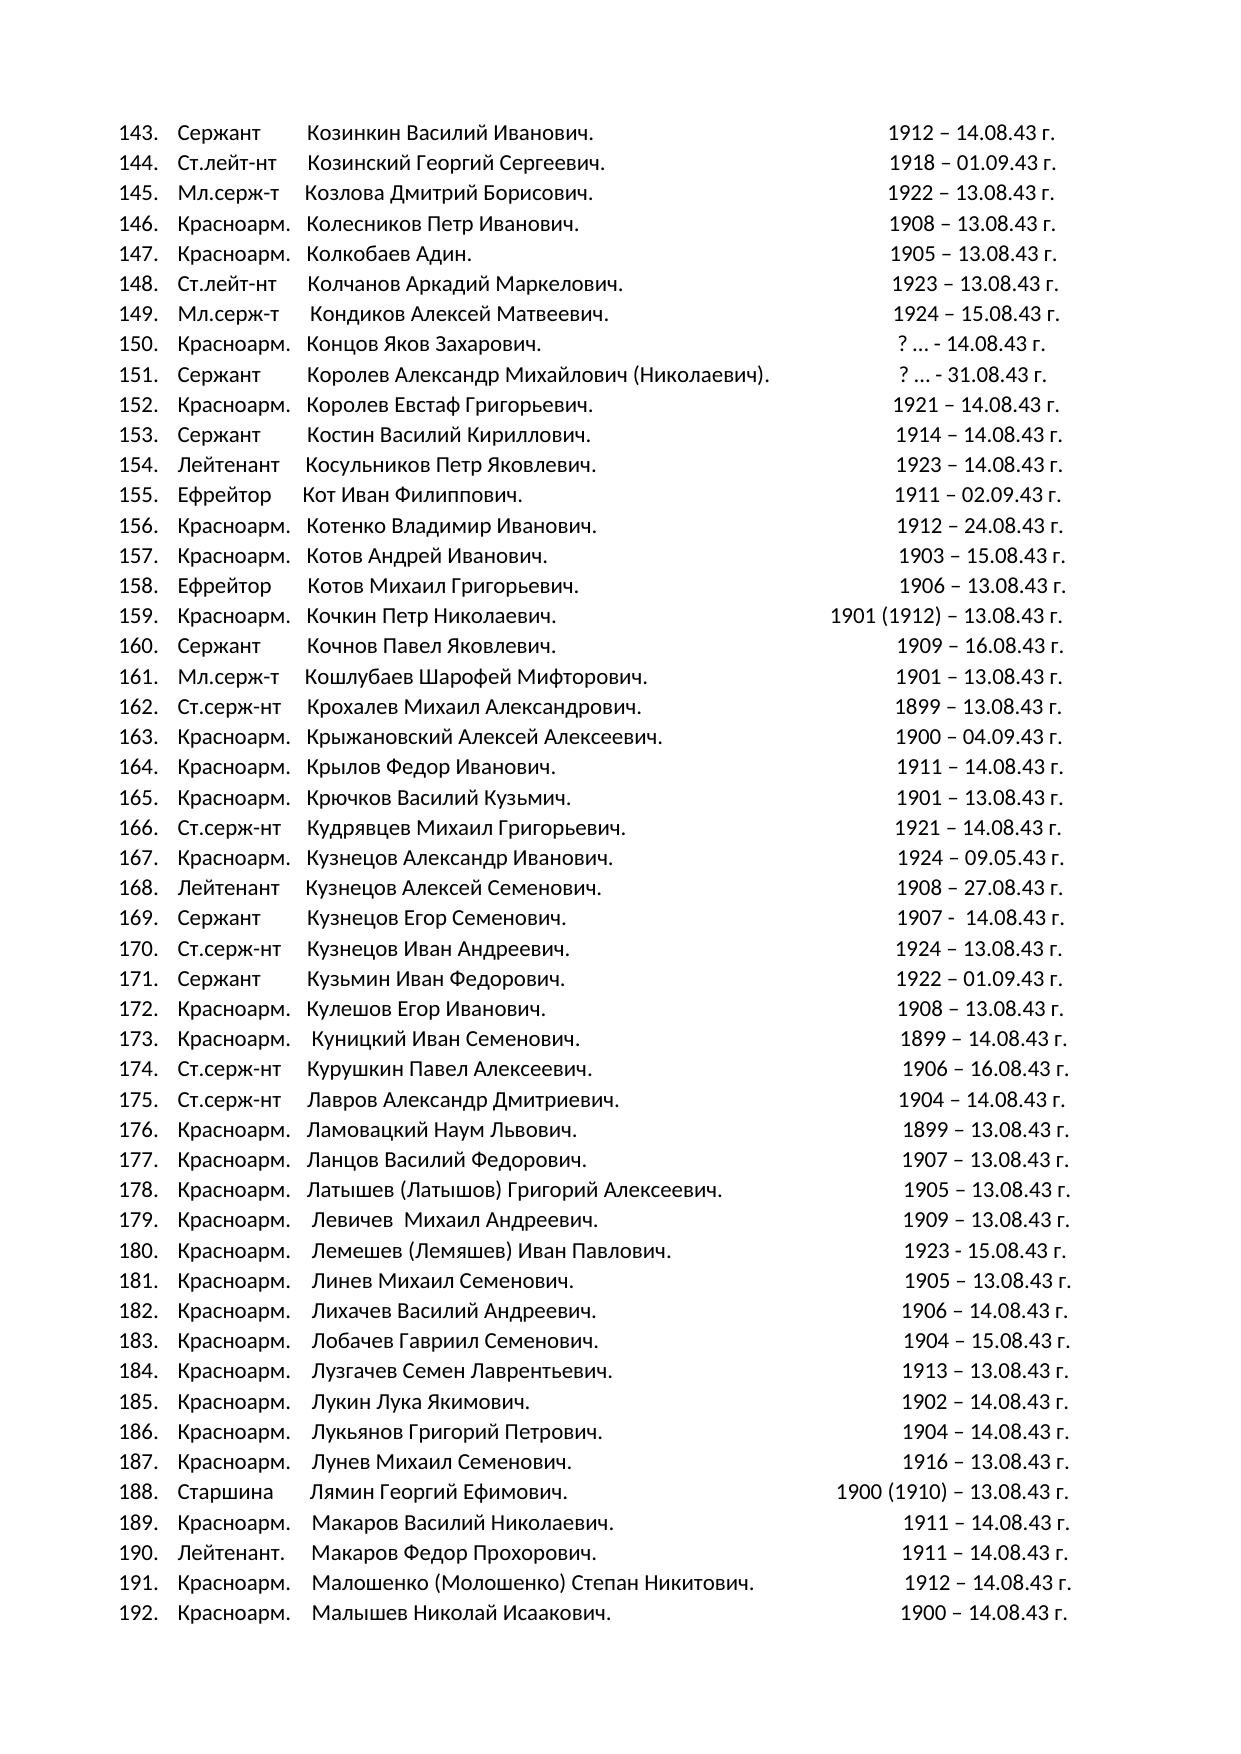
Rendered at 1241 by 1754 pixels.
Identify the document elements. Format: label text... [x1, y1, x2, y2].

list Ст.серж-нт Крохалев Михаил Александрович. 1899 – 13.08.43 г. [118, 692, 1152, 720]
list Красноарм. Линев Михаил Семенович. 1905 – 13.08.43 г. [118, 1266, 1152, 1294]
list Красноарм. Королев Евстаф Григорьевич. 1921 – 14.08.43 г. [118, 390, 1152, 418]
list Красноарм. Котов Андрей Иванович. 1903 – 15.08.43 г. [118, 541, 1152, 569]
list Сержант Королев Александр Михайлович (Николаевич). ? … - 31.08.43 г. [118, 360, 1152, 388]
list Лейтенант. Макаров Федор Прохорович. 1911 – 14.08.43 г. [118, 1538, 1152, 1566]
list Сержант Кузьмин Иван Федорович. 1922 – 01.09.43 г. [118, 964, 1152, 992]
list Красноарм. Малышев Николай Исаакович. 1900 – 14.08.43 г. [118, 1598, 1152, 1626]
list Лейтенант Кузнецов Алексей Семенович. 1908 – 27.08.43 г. [118, 873, 1152, 901]
list Ст.серж-нт Кудрявцев Михаил Григорьевич. 1921 – 14.08.43 г. [118, 813, 1152, 841]
list Красноарм. Кузнецов Александр Иванович. 1924 – 09.05.43 г. [118, 843, 1152, 871]
list Красноарм. Кочкин Петр Николаевич. 1901 (1912) – 13.08.43 г. [118, 601, 1152, 629]
list Красноарм. Левичев Михаил Андреевич. 1909 – 13.08.43 г. [118, 1206, 1152, 1234]
list Ст.лейт-нт Колчанов Аркадий Маркелович. 1923 – 13.08.43 г. [118, 269, 1152, 297]
list Красноарм. Лунев Михаил Семенович. 1916 – 13.08.43 г. [118, 1447, 1152, 1475]
list Красноарм. Крылов Федор Иванович. 1911 – 14.08.43 г. [118, 752, 1152, 781]
list Красноарм. Котенко Владимир Иванович. 1912 – 24.08.43 г. [118, 511, 1152, 539]
list Красноарм. Лемешев (Лемяшев) Иван Павлович. 1923 - 15.08.43 г. [118, 1236, 1152, 1264]
list Красноарм. Латышев (Латышов) Григорий Алексеевич. 1905 – 13.08.43 г. [118, 1175, 1152, 1203]
list Ст.лейт-нт Козинский Георгий Сергеевич. 1918 – 01.09.43 г. [118, 148, 1152, 176]
list Красноарм. Лукьянов Григорий Петрович. 1904 – 14.08.43 г. [118, 1417, 1152, 1445]
list Лейтенант Косульников Петр Яковлевич. 1923 – 14.08.43 г. [118, 450, 1152, 478]
list Красноарм. Крыжановский Алексей Алексеевич. 1900 – 04.09.43 г. [118, 722, 1152, 750]
list Сержант Кузнецов Егор Семенович. 1907 - 14.08.43 г. [118, 903, 1152, 932]
list Красноарм. Куницкий Иван Семенович. 1899 – 14.08.43 г. [118, 1024, 1152, 1052]
list Красноарм. Концов Яков Захарович. ? … - 14.08.43 г. [118, 329, 1152, 358]
list Сержант Кочнов Павел Яковлевич. 1909 – 16.08.43 г. [118, 632, 1152, 660]
list Ефрейтор Котов Михаил Григорьевич. 1906 – 13.08.43 г. [118, 571, 1152, 599]
list Красноарм. Лузгачев Семен Лаврентьевич. 1913 – 13.08.43 г. [118, 1357, 1152, 1385]
list Ст.серж-нт Лавров Александр Дмитриевич. 1904 – 14.08.43 г. [118, 1085, 1152, 1113]
list Ст.серж-нт Кузнецов Иван Андреевич. 1924 – 13.08.43 г. [118, 934, 1152, 962]
list Сержант Костин Василий Кириллович. 1914 – 14.08.43 г. [118, 420, 1152, 448]
list Ст.серж-нт Курушкин Павел Алексеевич. 1906 – 16.08.43 г. [118, 1054, 1152, 1083]
list Сержант Козинкин Василий Иванович. 1912 – 14.08.43 г. [118, 118, 1152, 146]
list Красноарм. Лихачев Василий Андреевич. 1906 – 14.08.43 г. [118, 1296, 1152, 1324]
list Красноарм. Малошенко (Молошенко) Степан Никитович. 1912 – 14.08.43 г. [118, 1568, 1152, 1596]
list Красноарм. Кулешов Егор Иванович. 1908 – 13.08.43 г. [118, 994, 1152, 1022]
list Красноарм. Макаров Василий Николаевич. 1911 – 14.08.43 г. [118, 1508, 1152, 1536]
list Красноарм. Колесников Петр Иванович. 1908 – 13.08.43 г. [118, 209, 1152, 237]
list Красноарм. Ламовацкий Наум Львович. 1899 – 13.08.43 г. [118, 1115, 1152, 1143]
list Мл.серж-т Кошлубаев Шарофей Мифторович. 1901 – 13.08.43 г. [118, 662, 1152, 690]
list Красноарм. Лукин Лука Якимович. 1902 – 14.08.43 г. [118, 1387, 1152, 1415]
list Красноарм. Лобачев Гавриил Семенович. 1904 – 15.08.43 г. [118, 1326, 1152, 1354]
list Красноарм. Ланцов Василий Федорович. 1907 – 13.08.43 г. [118, 1145, 1152, 1173]
list Мл.серж-т Кондиков Алексей Матвеевич. 1924 – 15.08.43 г. [118, 299, 1152, 327]
list Ефрейтор Кот Иван Филиппович. 1911 – 02.09.43 г. [118, 481, 1152, 509]
list Старшина Лямин Георгий Ефимович. 1900 (1910) – 13.08.43 г. [118, 1477, 1152, 1506]
list Мл.серж-т Козлова Дмитрий Борисович. 1922 – 13.08.43 г. [118, 178, 1152, 207]
list Красноарм. Колкобаев Адин. 1905 – 13.08.43 г. [118, 239, 1152, 267]
list Красноарм. Крючков Василий Кузьмич. 1901 – 13.08.43 г. [118, 783, 1152, 811]
